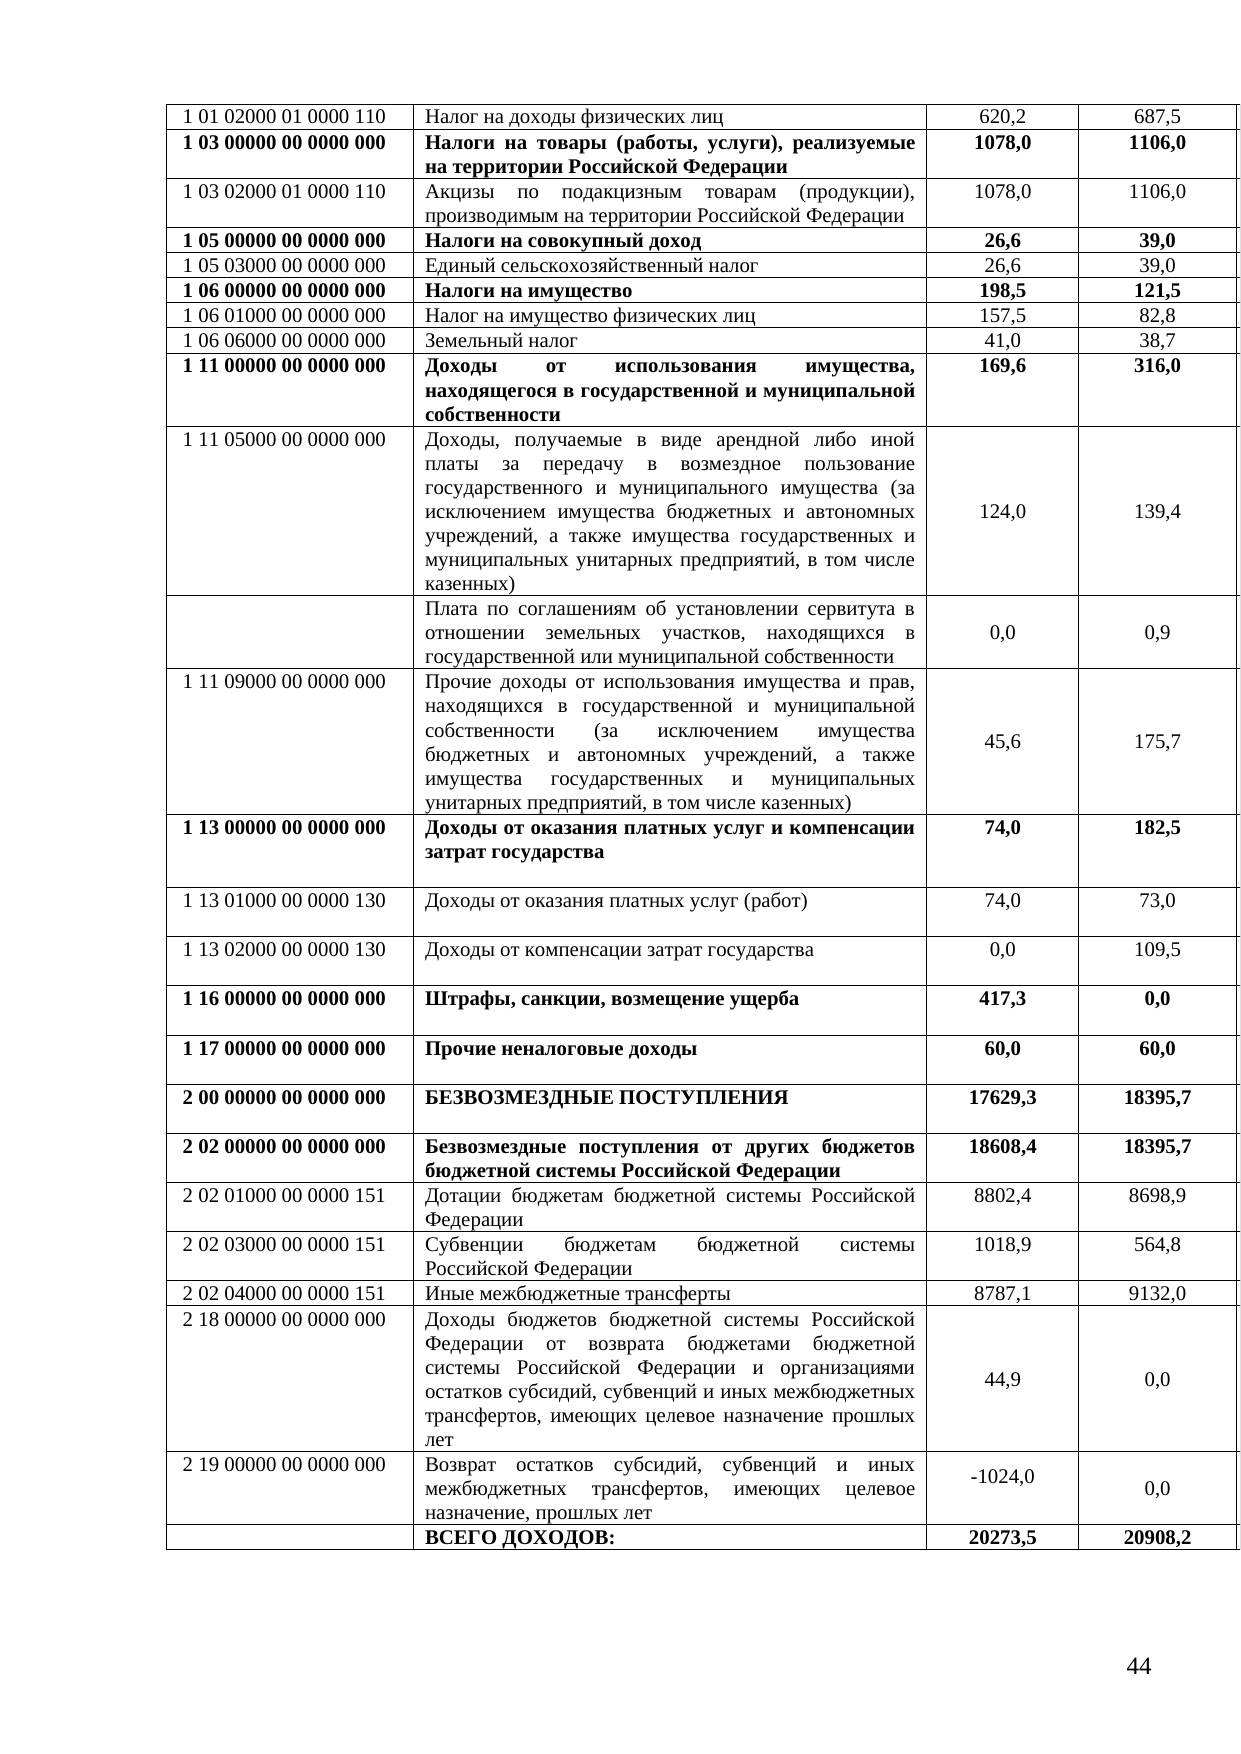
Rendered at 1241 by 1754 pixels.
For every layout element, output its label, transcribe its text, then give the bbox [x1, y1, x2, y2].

table_cell 82,8 [1079, 303, 1236, 327]
table_cell 20273,5 [927, 1525, 1078, 1549]
table_cell 18608,4 [927, 1134, 1078, 1182]
table_cell 124,0 [927, 427, 1078, 595]
table_cell 417,3 [927, 986, 1078, 1034]
table_cell Доходы от оказания платных услуг и компенсации затрат государства [414, 815, 926, 887]
table_cell 1 05 03000 00 0000 000 [167, 253, 413, 277]
table_cell 39,0 [1079, 228, 1236, 252]
table_cell 74,0 [927, 888, 1078, 936]
table_cell 1 13 00000 00 0000 000 [167, 815, 413, 887]
table_cell 564,8 [1079, 1232, 1236, 1280]
table_cell Возврат остатков субсидий, субвенций и иных межбюджетных трансфертов, имеющих целевое назначение, прошлых лет [414, 1452, 926, 1524]
table_cell 44,9 [927, 1306, 1078, 1451]
table_cell 1 11 09000 00 0000 000 [167, 669, 413, 814]
table_cell 9132,0 [1079, 1281, 1236, 1305]
table_cell 60,0 [1079, 1036, 1236, 1084]
table_cell 2 18 00000 00 0000 000 [167, 1306, 413, 1451]
table_cell 0,0 [1079, 1452, 1236, 1524]
table_cell 8787,1 [927, 1281, 1078, 1305]
table_cell Штрафы, санкции, возмещение ущерба [414, 986, 926, 1034]
table_cell 2 02 01000 00 0000 151 [167, 1183, 413, 1231]
table_cell 1078,0 [927, 179, 1078, 227]
table_cell Налоги на имущество [414, 278, 926, 302]
table_cell 2 02 03000 00 0000 151 [167, 1232, 413, 1280]
table_cell 1 01 02000 01 0000 110 [167, 105, 413, 128]
table_cell Доходы, получаемые в виде арендной либо иной платы за передачу в возмездное пользование государственного и муниципального имущества (за исключением имущества бюджетных и автономных учреждений, а также имущества государственных и муниципальных унитарных предприятий, в том числе казенных) [414, 427, 926, 595]
table_cell 60,0 [927, 1036, 1078, 1084]
table_cell 41,0 [927, 328, 1078, 352]
table_cell -1024,0 [927, 1452, 1078, 1524]
table_cell БЕЗВОЗМЕЗДНЫЕ ПОСТУПЛЕНИЯ [414, 1085, 926, 1133]
table_cell 0,0 [1079, 1306, 1236, 1451]
table_cell 1018,9 [927, 1232, 1078, 1280]
table_cell Доходы бюджетов бюджетной системы Российской Федерации от возврата бюджетами бюджетной системы Российской Федерации и организациями остатков субсидий, субвенций и иных межбюджетных трансфертов, имеющих целевое назначение прошлых лет [414, 1306, 926, 1451]
table_cell 139,4 [1079, 427, 1236, 595]
table_cell 0,0 [1079, 986, 1236, 1034]
table_cell 1 06 00000 00 0000 000 [167, 278, 413, 302]
table_cell 17629,3 [927, 1085, 1078, 1133]
table_cell 1 06 01000 00 0000 000 [167, 303, 413, 327]
table_cell 169,6 [927, 354, 1078, 426]
table_cell Доходы от компенсации затрат государства [414, 937, 926, 985]
table_cell 8802,4 [927, 1183, 1078, 1231]
table_cell 1 11 05000 00 0000 000 [167, 427, 413, 595]
table_cell 18395,7 [1079, 1134, 1236, 1182]
table_cell 1 16 00000 00 0000 000 [167, 986, 413, 1034]
table_cell 2 02 00000 00 0000 000 [167, 1134, 413, 1182]
table_cell Единый сельскохозяйственный налог [414, 253, 926, 277]
table_cell 0,0 [927, 596, 1078, 668]
table_cell Плата по соглашениям об установлении сервитута в отношении земельных участков, находящихся в государственной или муниципальной собственности [414, 596, 926, 668]
table_cell 18395,7 [1079, 1085, 1236, 1133]
table_cell 26,6 [927, 228, 1078, 252]
table_cell 74,0 [927, 815, 1078, 887]
table_cell 73,0 [1079, 888, 1236, 936]
table_cell 316,0 [1079, 354, 1236, 426]
table_cell 1 06 06000 00 0000 000 [167, 328, 413, 352]
table_cell Прочие доходы от использования имущества и прав, находящихся в государственной и муниципальной собственности (за исключением имущества бюджетных и автономных учреждений, а также имущества государственных и муниципальных унитарных предприятий, в том числе казенных) [414, 669, 926, 814]
table_cell 26,6 [927, 253, 1078, 277]
table_cell 175,7 [1079, 669, 1236, 814]
table_cell 157,5 [927, 303, 1078, 327]
table_cell 20908,2 [1079, 1525, 1236, 1549]
table_cell Безвозмездные поступления от других бюджетов бюджетной системы Российской Федерации [414, 1134, 926, 1182]
table_cell 1 11 00000 00 0000 000 [167, 354, 413, 426]
table_cell Иные межбюджетные трансферты [414, 1281, 926, 1305]
table_cell 39,0 [1079, 253, 1236, 277]
table_cell Налоги на товары (работы, услуги), реализуемые на территории Российской Федерации [414, 130, 926, 178]
table_cell Субвенции бюджетам бюджетной системы Российской Федерации [414, 1232, 926, 1280]
table_cell Доходы от оказания платных услуг (работ) [414, 888, 926, 936]
table_cell 2 02 04000 00 0000 151 [167, 1281, 413, 1305]
table_cell 2 00 00000 00 0000 000 [167, 1085, 413, 1133]
table_cell Прочие неналоговые доходы [414, 1036, 926, 1084]
table_cell 1 13 02000 00 0000 130 [167, 937, 413, 985]
table_cell Налоги на совокупный доход [414, 228, 926, 252]
table_cell Налог на имущество физических лиц [414, 303, 926, 327]
table_cell 1106,0 [1079, 130, 1236, 178]
table_cell ВСЕГО ДОХОДОВ: [414, 1525, 926, 1549]
table_cell 1 03 02000 01 0000 110 [167, 179, 413, 227]
table_cell 1 13 01000 00 0000 130 [167, 888, 413, 936]
table_cell Акцизы по подакцизным товарам (продукции), производимым на территории Российской Федерации [414, 179, 926, 227]
table_cell [167, 1525, 413, 1549]
table_cell 198,5 [927, 278, 1078, 302]
table_cell 687,5 [1079, 105, 1236, 128]
table_cell 1 03 00000 00 0000 000 [167, 130, 413, 178]
table_cell 8698,9 [1079, 1183, 1236, 1231]
table_cell 109,5 [1079, 937, 1236, 985]
table_cell 620,2 [927, 105, 1078, 128]
table_cell 1 05 00000 00 0000 000 [167, 228, 413, 252]
table_cell 1106,0 [1079, 179, 1236, 227]
table_cell 38,7 [1079, 328, 1236, 352]
table_cell 2 19 00000 00 0000 000 [167, 1452, 413, 1524]
table_cell 121,5 [1079, 278, 1236, 302]
table_cell 182,5 [1079, 815, 1236, 887]
table_cell 45,6 [927, 669, 1078, 814]
table_cell Дотации бюджетам бюджетной системы Российской Федерации [414, 1183, 926, 1231]
table_cell [167, 596, 413, 668]
table_cell 0,9 [1079, 596, 1236, 668]
table_cell 1078,0 [927, 130, 1078, 178]
table_cell Доходы от использования имущества, находящегося в государственной и муниципальной собственности [414, 354, 926, 426]
table_cell 0,0 [927, 937, 1078, 985]
table_cell Земельный налог [414, 328, 926, 352]
table_cell 1 17 00000 00 0000 000 [167, 1036, 413, 1084]
table_cell Налог на доходы физических лиц [414, 105, 926, 128]
